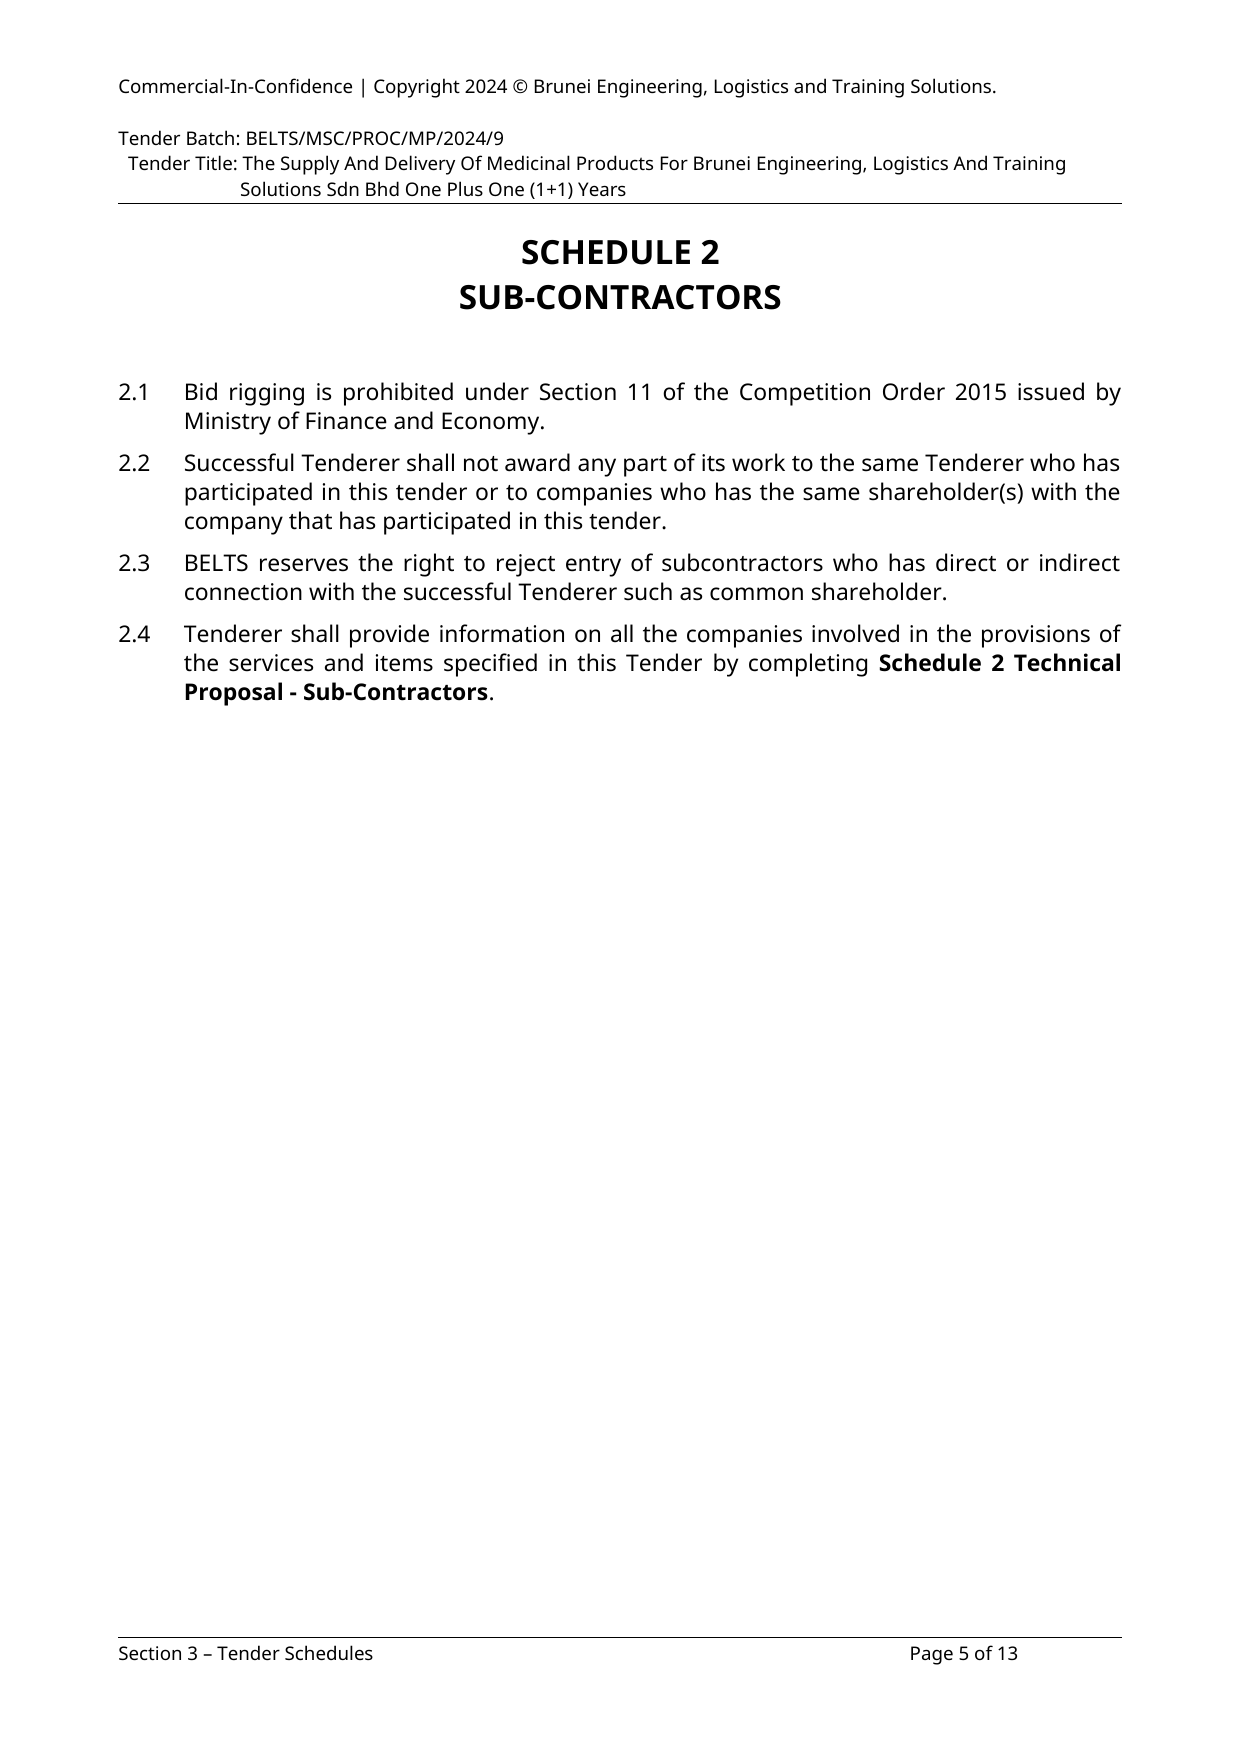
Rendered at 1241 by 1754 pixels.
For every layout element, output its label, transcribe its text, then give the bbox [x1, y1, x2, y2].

text SCHEDULE 2 [118, 228, 1122, 274]
list 2.1 Bid rigging is prohibited under Section 11 of the Competition Order 2015 issued by Ministry of Finance and Economy. [118, 377, 1122, 436]
list Successful Tenderer shall not award any part of its work to the same Tenderer who has participated in this tender or to companies who has the same shareholder(s) with the company that has participated in this tender. [118, 448, 1122, 536]
list BELTS reserves the right to reject entry of subcontractors who has direct or indirect connection with the successful Tenderer such as common shareholder. [118, 548, 1122, 606]
list Tenderer shall provide information on all the companies involved in the provisions of the services and items specified in this Tender by completing Schedule 2 Technical Proposal - Sub-Contractors. [118, 619, 1122, 706]
text SUB-CONTRACTORS [118, 274, 1122, 319]
